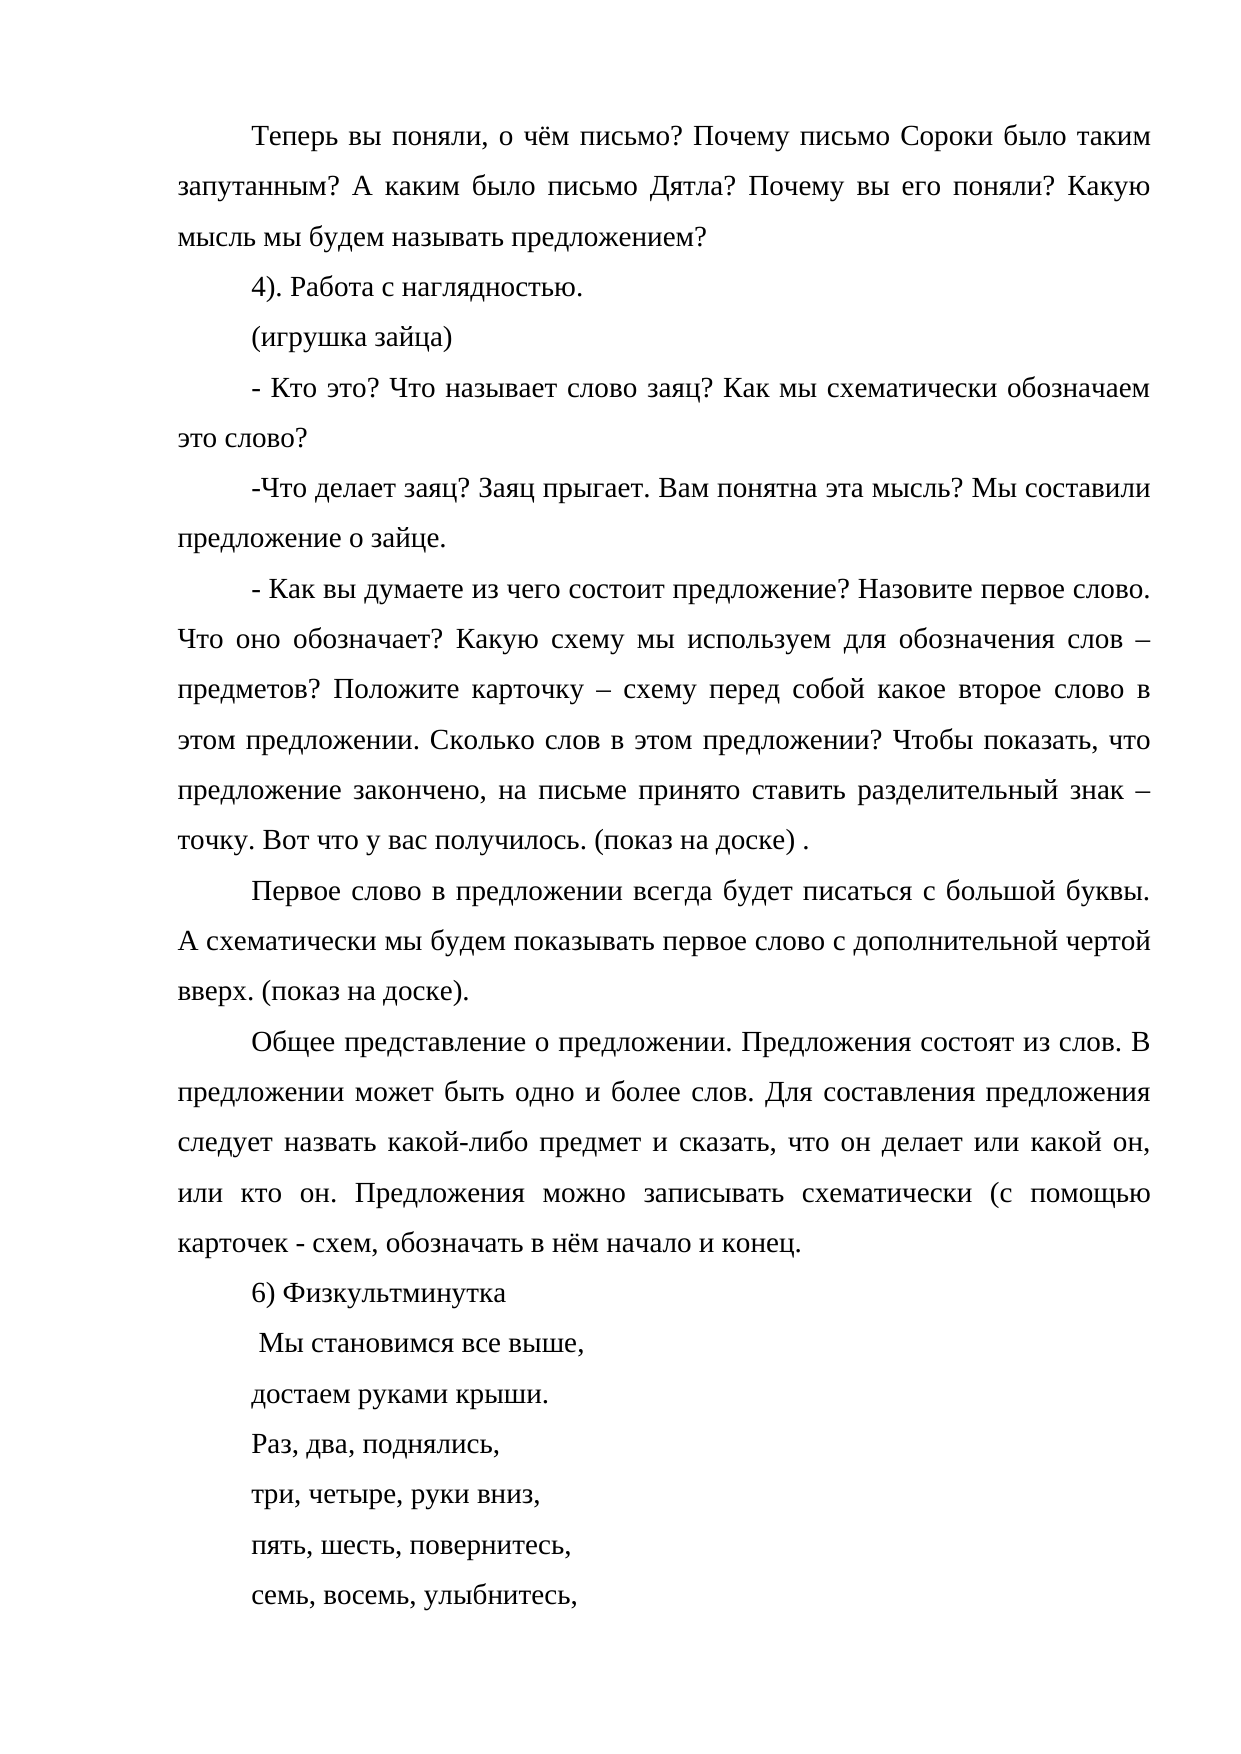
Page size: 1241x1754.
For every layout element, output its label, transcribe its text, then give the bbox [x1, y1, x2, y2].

text - Как вы думаете из чего состоит предложение? Назовите первое слово. Что оно обозначает? Какую схему мы используем для обозначения слов – предметов? Положите карточку – схему перед собой какое второе слово в этом предложении. Сколько слов в этом предложении? Чтобы показать, что предложение закончено, на письме принято ставить разделительный знак – точку. Вот что у вас получилось. (показ на доске) . [177, 571, 1152, 856]
text Теперь вы поняли, о чём письмо? Почему письмо Сороки было таким запутанным? А каким было письмо Дятла? Почему вы его поняли? Какую мысль мы будем называть предложением? [177, 118, 1152, 252]
text Первое слово в предложении всегда будет писаться с большой буквы. А схематически мы будем показывать первое слово с дополнительной чертой вверх. (показ на доске). [177, 873, 1152, 1007]
text 6) Физкультминутка [177, 1275, 1152, 1309]
text пять, шесть, повернитесь, [177, 1527, 1152, 1560]
text Мы становимся все выше, [177, 1326, 1152, 1359]
text - Кто это? Что называет слово заяц? Как мы схематически обозначаем это слово? [177, 370, 1152, 453]
text три, четыре, руки вниз, [177, 1477, 1152, 1510]
text (игрушка зайца) [177, 319, 1152, 353]
text -Что делает заяц? Заяц прыгает. Вам понятна эта мысль? Мы составили предложение о зайце. [177, 470, 1152, 554]
text достаем руками крыши. [177, 1376, 1152, 1409]
text Раз, два, поднялись, [177, 1426, 1152, 1460]
text 4). Работа с наглядностью. [177, 269, 1152, 303]
text Общее представление о предложении. Предложения состоят из слов. В предложении может быть одно и более слов. Для составления предложения следует назвать какой-либо предмет и сказать, что он делает или какой он, или кто он. Предложения можно записывать схематически (с помощью карточек - схем, обозначать в нём начало и конец. [177, 1024, 1152, 1258]
text семь, восемь, улыбнитесь, [177, 1577, 1152, 1611]
